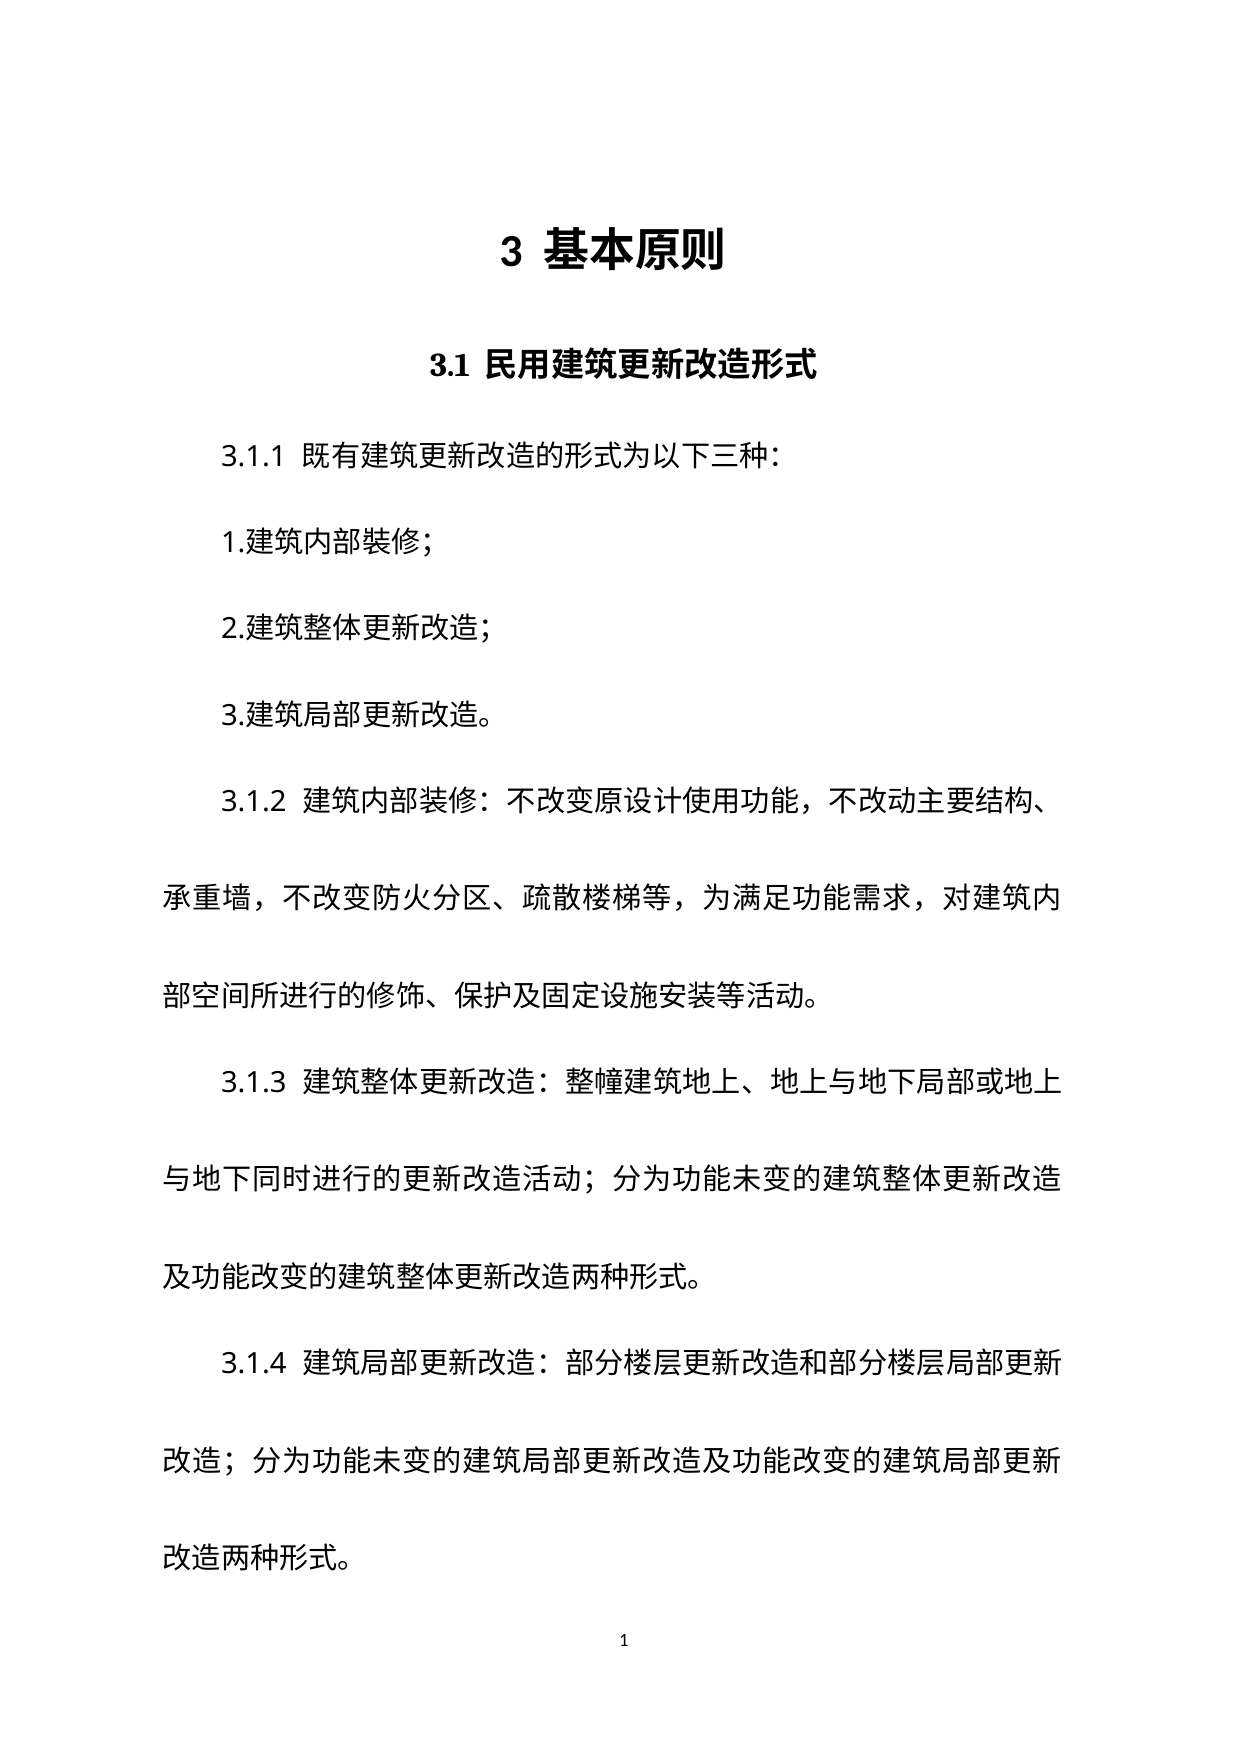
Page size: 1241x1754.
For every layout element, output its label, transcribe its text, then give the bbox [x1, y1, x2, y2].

text 3.建筑局部更新改造。 [162, 680, 1063, 745]
text 3.1.3 建筑整体更新改造：整幢建筑地上、地上与地下局部或地上与地下同时进行的更新改造活动；分为功能未变的建筑整体更新改造及功能改变的建筑整体更新改造两种形式。 [162, 1047, 1063, 1307]
text 3.1.2 建筑内部装修：不改变原设计使用功能，不改动主要结构、承重墙，不改变防火分区、疏散楼梯等，为满足功能需求，对建筑内部空间所进行的修饰、保护及固定设施安装等活动。 [162, 766, 1063, 1026]
subtitle 3.1 民用建筑更新改造形式 [184, 329, 1063, 394]
text 3.1.1 既有建筑更新改造的形式为以下三种： [162, 421, 1063, 486]
subtitle 3 基本原则 [162, 197, 1063, 295]
text 1.建筑内部裝修； [162, 507, 1063, 572]
text 2.建筑整体更新改造； [162, 594, 1063, 659]
text 3.1.4 建筑局部更新改造：部分楼层更新改造和部分楼层局部更新改造；分为功能未变的建筑局部更新改造及功能改变的建筑局部更新改造两种形式。 [162, 1328, 1063, 1588]
